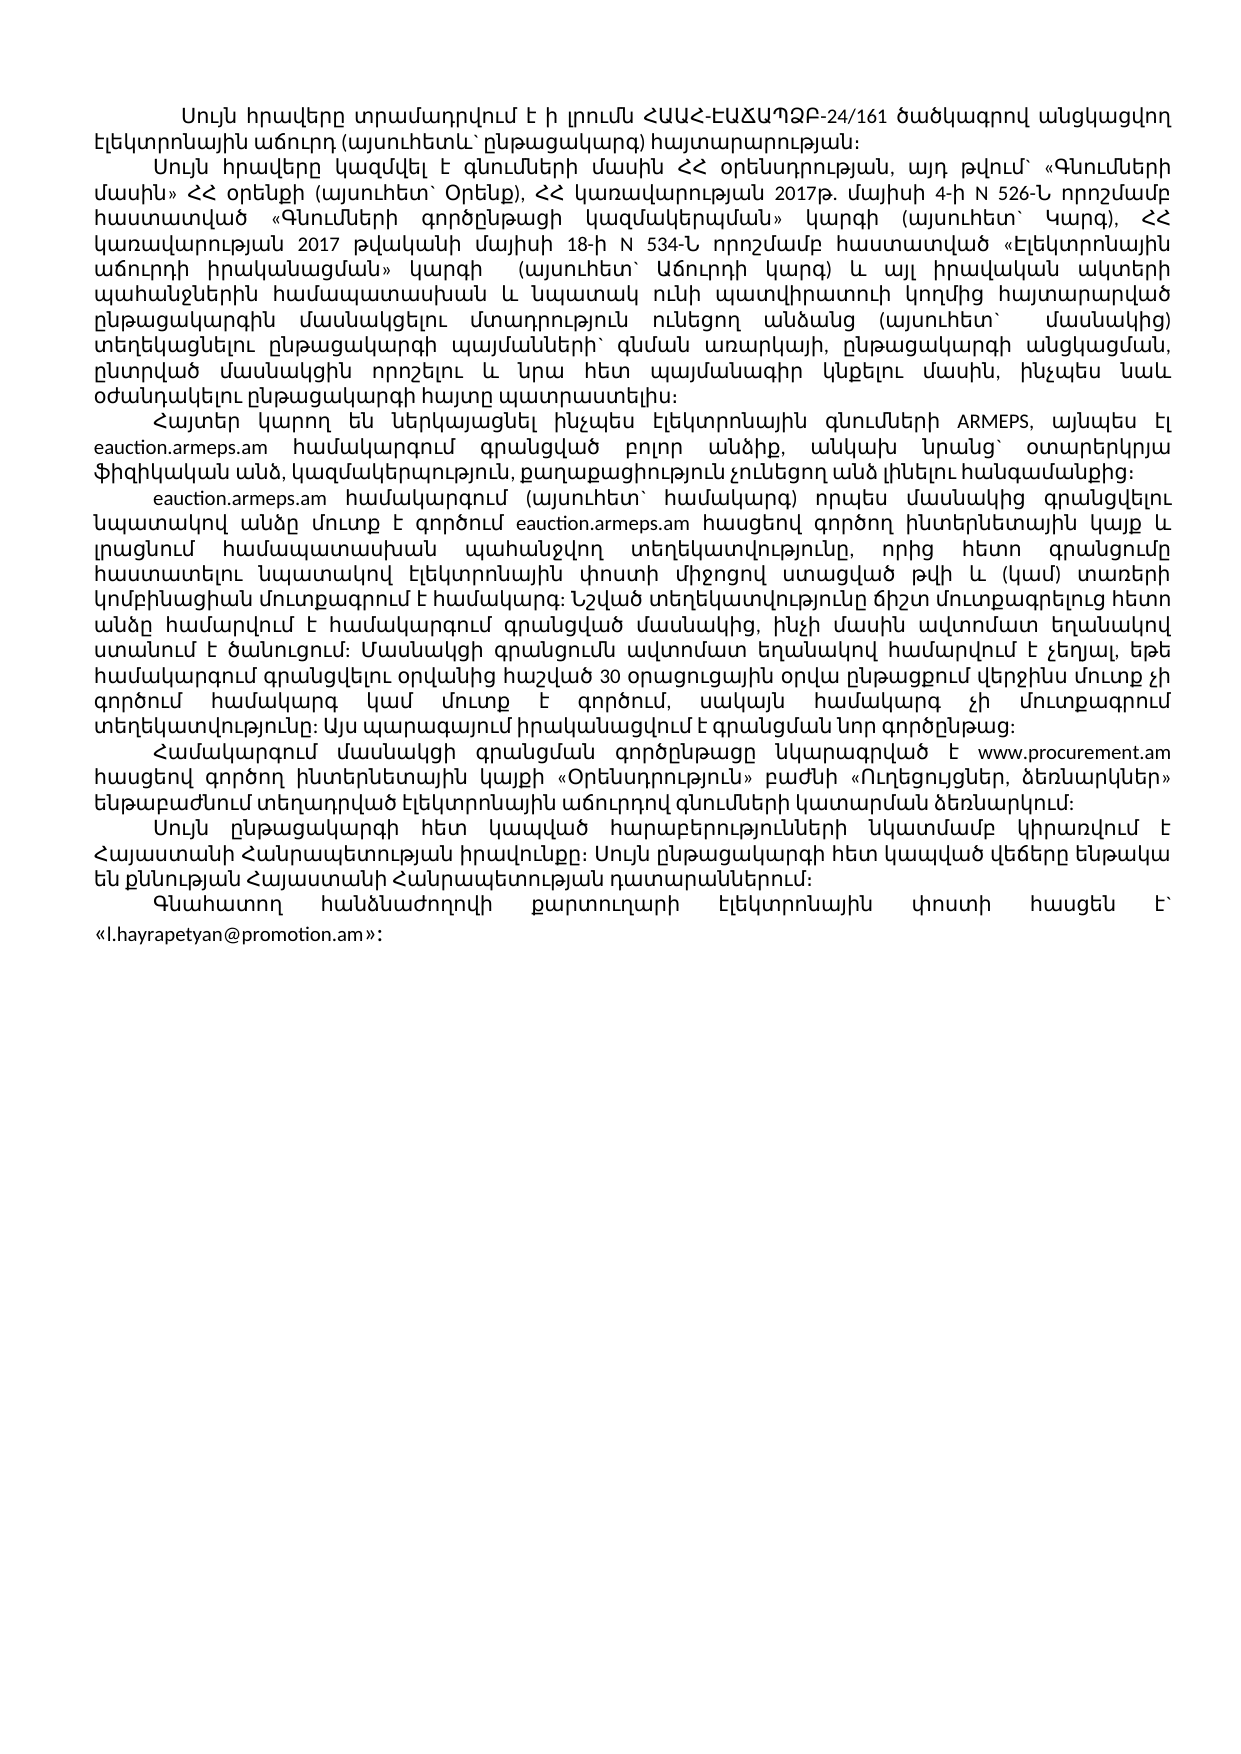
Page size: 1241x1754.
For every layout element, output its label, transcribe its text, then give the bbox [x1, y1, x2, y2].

text Սույն ընթացակարգի հետ կապված հարաբերությունների նկատմամբ կիրառվում է Հայաստանի Հանրապետության իրավունքը։ Սույն ընթացակարգի հետ կապված վեճերը ենթակա են քննության Հայաստանի Հանրապետության դատարաններում։ [94, 815, 1171, 892]
text eauction.armeps.am համակարգում (այսուհետ` համակարգ) որպես մասնակից գրանցվելու նպատակով անձը մուտք է գործում eauction.armeps.am հասցեով գործող ինտերնետային կայք և լրացնում համապատասխան պահանջվող տեղեկատվությունը, որից հետո գրանցումը հաստատելու նպատակով էլեկտրոնային փոստի միջոցով ստացված թվի և (կամ) տառերի կոմբինացիան մուտքագրում է համակարգ: Նշված տեղեկատվությունը ճիշտ մուտքագրելուց հետո անձը համարվում է համակարգում գրանցված մասնակից, ինչի մասին ավտոմատ եղանակով ստանում է ծանուցում: Մասնակցի գրանցումն ավտոմատ եղանակով համարվում է չեղյալ, եթե համակարգում գրանցվելու օրվանից հաշված 30 օրացուցային օրվա ընթացքում վերջինս մուտք չի գործում համակարգ կամ մուտք է գործում, սակայն համակարգ չի մուտքագրում տեղեկատվությունը: Այս պարագայում իրականացվում է գրանցման նոր գործընթաց: [94, 485, 1171, 739]
text Սույն հրավերը կազմվել է գնումների մասին ՀՀ օրենսդրության, այդ թվում` «Գնումների մասին» ՀՀ օրենքի (այսուհետ` Օրենք), ՀՀ կառավարության 2017թ. մայիսի 4-ի N 526-Ն որոշմամբ հաստատված «Գնումների գործընթացի կազմակերպման» կարգի (այսուհետ` Կարգ), ՀՀ կառավարության 2017 թվականի մայիսի 18-ի N 534-Ն որոշմամբ հաստատված «Էլեկտրոնային աճուրդի իրականացման» կարգի (այսուհետ` Աճուրդի կարգ) և այլ իրավական ակտերի պահանջներին համապատասխան և նպատակ ունի պատվիրատուի կողմից հայտարարված ընթացակարգին մասնակցելու մտադրություն ունեցող անձանց (այսուհետ` մասնակից) տեղեկացնելու ընթացակարգի պայմանների` գնման առարկայի, ընթացակարգի անցկացման, ընտրված մասնակցին որոշելու և նրա հետ պայմանագիր կնքելու մասին, ինչպես նաև օժանդակելու ընթացակարգի հայտը պատրաստելիս։ [94, 154, 1171, 409]
text Սույն հրավերը տրամադրվում է ի լրումն ՀԱԱՀ-ԷԱՃԱՊՁԲ-24/161 ծածկագրով անցկացվող էլեկտրոնային աճուրդ (այսուհետև` ընթացակարգ) հայտարարության։ [94, 104, 1171, 154]
text Համակարգում մասնակցի գրանցման գործընթացը նկարագրված է www.procurement.am հասցեով գործող ինտերնետային կայքի «Օրենսդրություն» բաժնի «Ուղեցույցներ, ձեռնարկներ» ենթաբաժնում տեղադրված էլեկտրոնային աճուրդով գնումների կատարման ձեռնարկում: [94, 739, 1171, 815]
text Հայտեր կարող են ներկայացնել ինչպես էլեկտրոնային գնումների ARMEPS, այնպես էլ eauction.armeps.am համակարգում գրանցված բոլոր անձիք, անկախ նրանց` օտարերկրյա ֆիզիկական անձ, կազմակերպություն, քաղաքացիություն չունեցող անձ լինելու հանգամանքից։ [94, 409, 1171, 485]
text Գնահատող հանձնաժողովի քարտուղարի էլեկտրոնային փոստի հասցեն է` «l.hayrapetyan@promotion.am»: [94, 892, 1171, 948]
